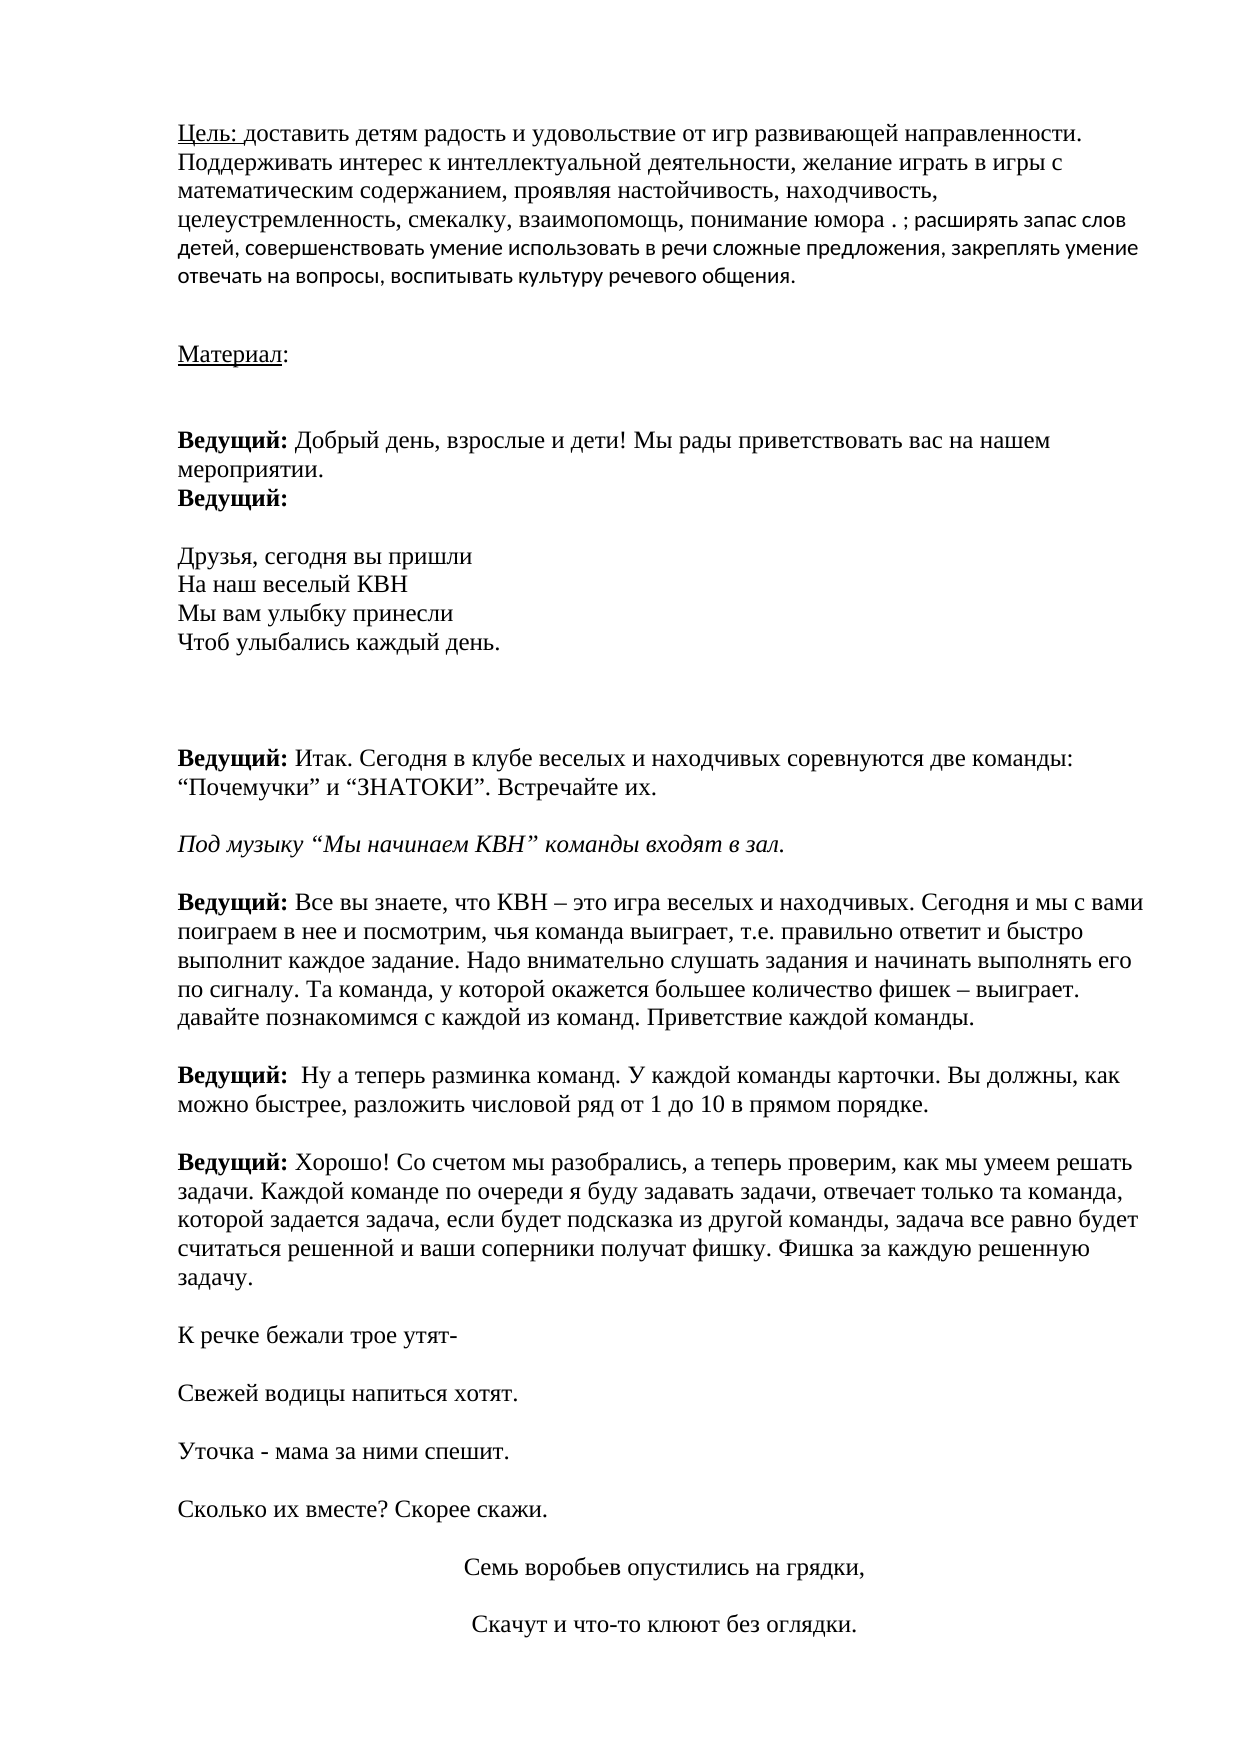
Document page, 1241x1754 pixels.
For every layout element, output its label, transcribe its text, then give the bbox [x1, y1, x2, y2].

text Ведущий: Добрый день, взрослые и дети! Мы рады приветствовать вас на нашем мероприятии. [177, 425, 1152, 483]
text Свежей водицы напиться хотят. [177, 1378, 1152, 1407]
text К речке бежали трое утят- [177, 1320, 1152, 1349]
text Ведущий: Ну а теперь разминка команд. У каждой команды карточки. Вы должны, как можно быстрее, разложить числовой ряд от 1 до 10 в прямом порядке. [177, 1060, 1152, 1118]
text Уточка - мама за ними спешит. [177, 1436, 1152, 1464]
text Ведущий: Хорошо! Со счетом мы разобрались, а теперь проверим, как мы умеем решать задачи. Каждой команде по очереди я буду задавать задачи, отвечает только та команда, которой задается задача, если будет подсказка из другой команды, задача все равно будет считаться решенной и ваши соперники получат фишку. Фишка за каждую решенную задачу. [177, 1147, 1152, 1291]
text Друзья, сегодня вы пришли На наш веселый КВН Мы вам улыбку принесли Чтоб улыбались каждый день. [177, 541, 1152, 656]
text Семь воробьев опустились на грядки, [177, 1552, 1152, 1580]
text Сколько их вместе? Скорее скажи. [177, 1494, 1152, 1522]
text Ведущий: [177, 483, 1152, 512]
text Под музыку “Мы начинаем КВН” команды входят в зал. [177, 829, 1152, 858]
text Материал: [177, 339, 1152, 368]
text Ведущий: Итак. Сегодня в клубе веселых и находчивых соревнуются две команды: “Почемучки” и “ЗНАТОКИ”. Встречайте их. [177, 743, 1152, 800]
text Цель: доставить детям радость и удовольствие от игр развивающей направленности. Поддерживать интерес к интеллектуальной деятельности, желание играть в игры с математическим содержанием, проявляя настойчивость, находчивость, целеустремленность, смекалку, взаимопомощь, понимание юмора . ; расширять запас слов детей, совершенствовать умение использовать в речи сложные предложения, закреплять умение отвечать на вопросы, воспитывать культуру речевого общения. [177, 118, 1152, 289]
text Ведущий: Все вы знаете, что КВН – это игра веселых и находчивых. Сегодня и мы с вами поиграем в нее и посмотрим, чья команда выиграет, т.е. правильно ответит и быстро выполнит каждое задание. Надо внимательно слушать задания и начинать выполнять его по сигналу. Та команда, у которой окажется большее количество фишек – выиграет. давайте познакомимся с каждой из команд. Приветствие каждой команды. [177, 887, 1152, 1031]
text Скачут и что-то клюют без оглядки. [177, 1609, 1152, 1638]
